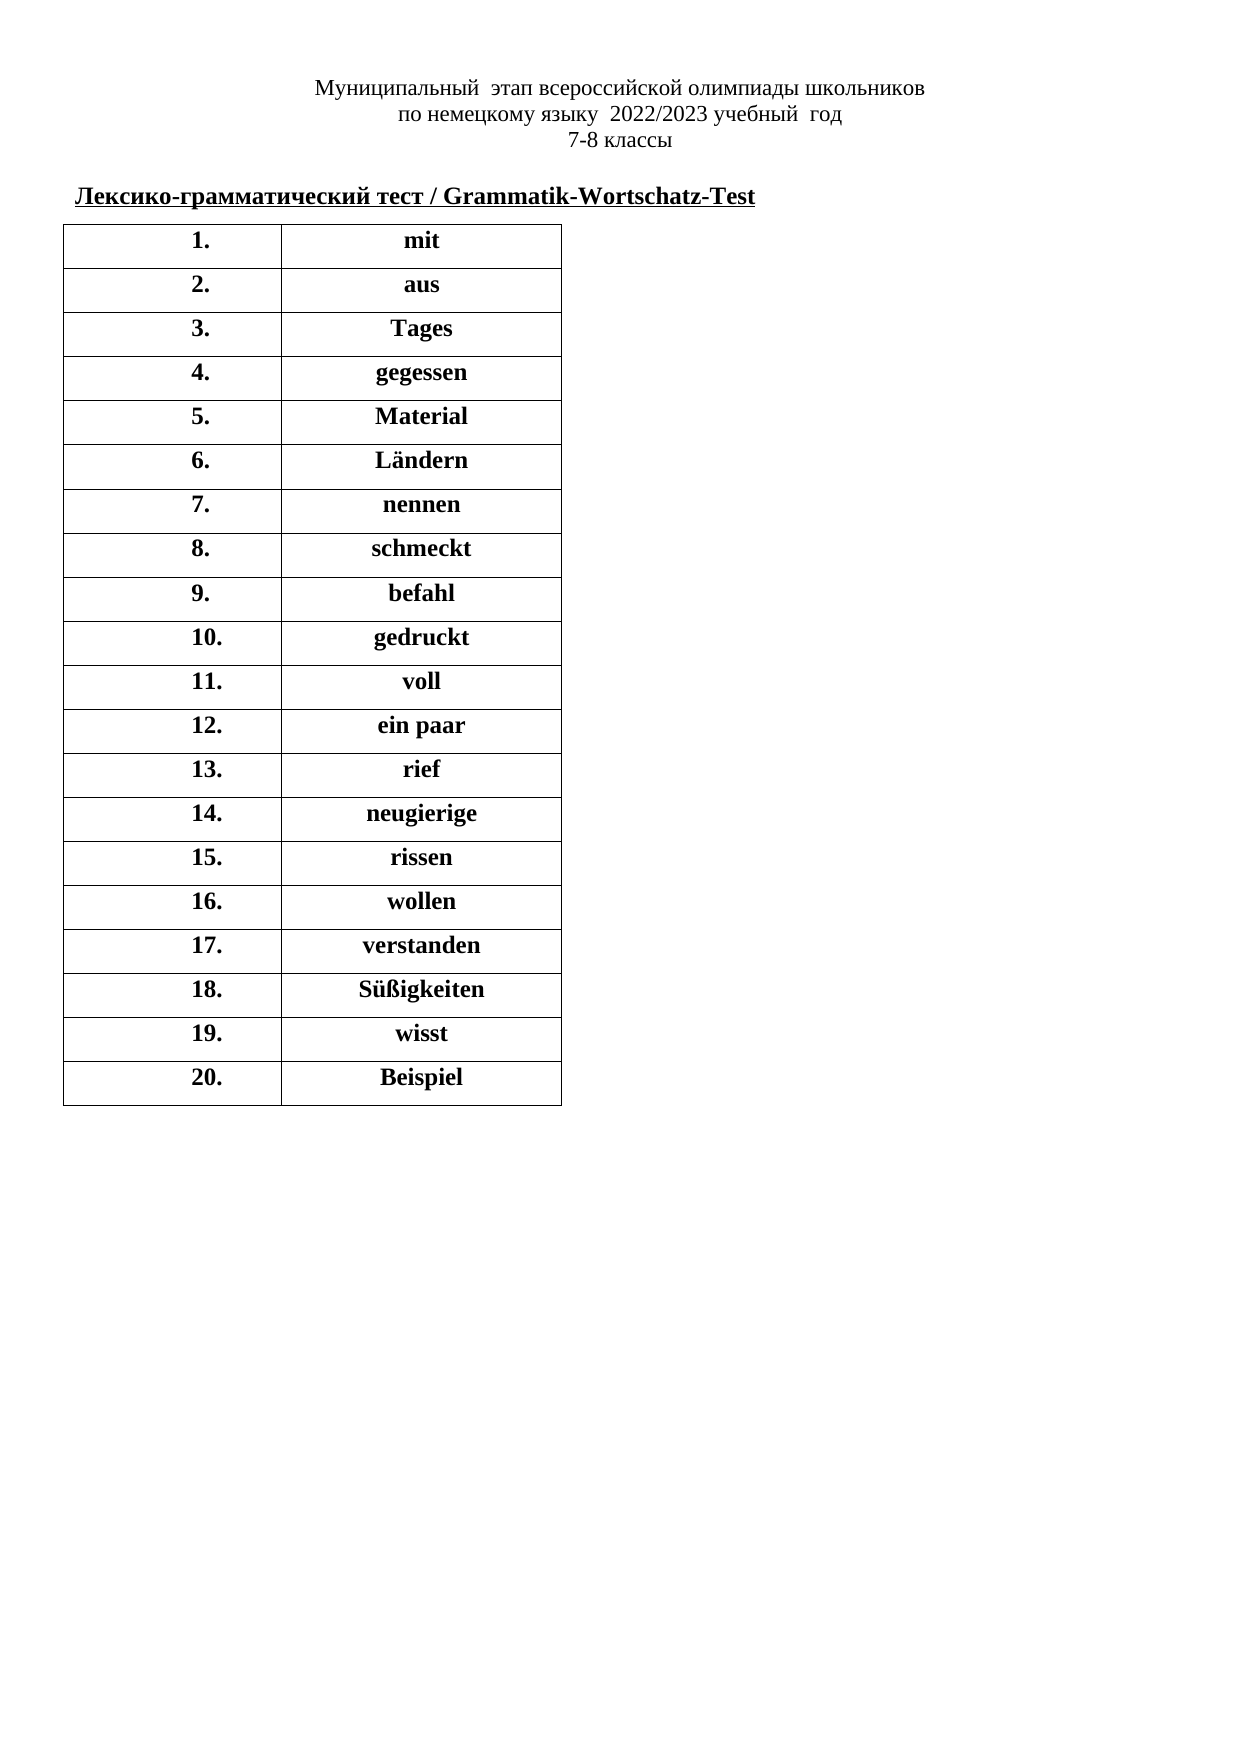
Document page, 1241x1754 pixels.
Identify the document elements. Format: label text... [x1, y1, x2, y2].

table_cell Material [282, 401, 561, 444]
table_cell wollen [282, 886, 561, 929]
table_cell [64, 886, 281, 929]
table_cell Beispiel [282, 1062, 561, 1105]
table_cell [64, 930, 281, 973]
subtitle Лексико-грамматический тест / Grammatik-Wortschatz-Test [75, 181, 1165, 209]
table_cell [64, 1062, 281, 1105]
table_cell [64, 622, 281, 665]
table_cell [64, 357, 281, 400]
table_cell befahl [282, 578, 561, 621]
table_cell Ländern [282, 445, 561, 488]
table_cell [64, 490, 281, 532]
table_cell [64, 534, 281, 577]
table_cell [64, 842, 281, 885]
table_cell gegessen [282, 357, 561, 400]
table_cell [64, 445, 281, 488]
table_cell [64, 578, 281, 621]
table_cell rief [282, 754, 561, 797]
table_cell [64, 666, 281, 709]
table_cell gedruckt [282, 622, 561, 665]
table_cell ein paar [282, 710, 561, 753]
table_cell [64, 710, 281, 753]
table_cell [64, 269, 281, 312]
table_cell [64, 798, 281, 841]
table_cell [64, 754, 281, 797]
table_cell voll [282, 666, 561, 709]
table_cell Tages [282, 313, 561, 356]
table_cell [64, 974, 281, 1017]
table_cell rissen [282, 842, 561, 885]
table_header [64, 225, 281, 268]
table_cell aus [282, 269, 561, 312]
table_header mit [282, 225, 561, 268]
table_cell Süßigkeiten [282, 974, 561, 1017]
table_cell [64, 401, 281, 444]
table_cell wisst [282, 1018, 561, 1061]
table_cell [64, 313, 281, 356]
table_cell neugierige [282, 798, 561, 841]
table_cell schmeckt [282, 534, 561, 577]
table_cell verstanden [282, 930, 561, 973]
table_cell [64, 1018, 281, 1061]
table_cell nennen [282, 490, 561, 532]
